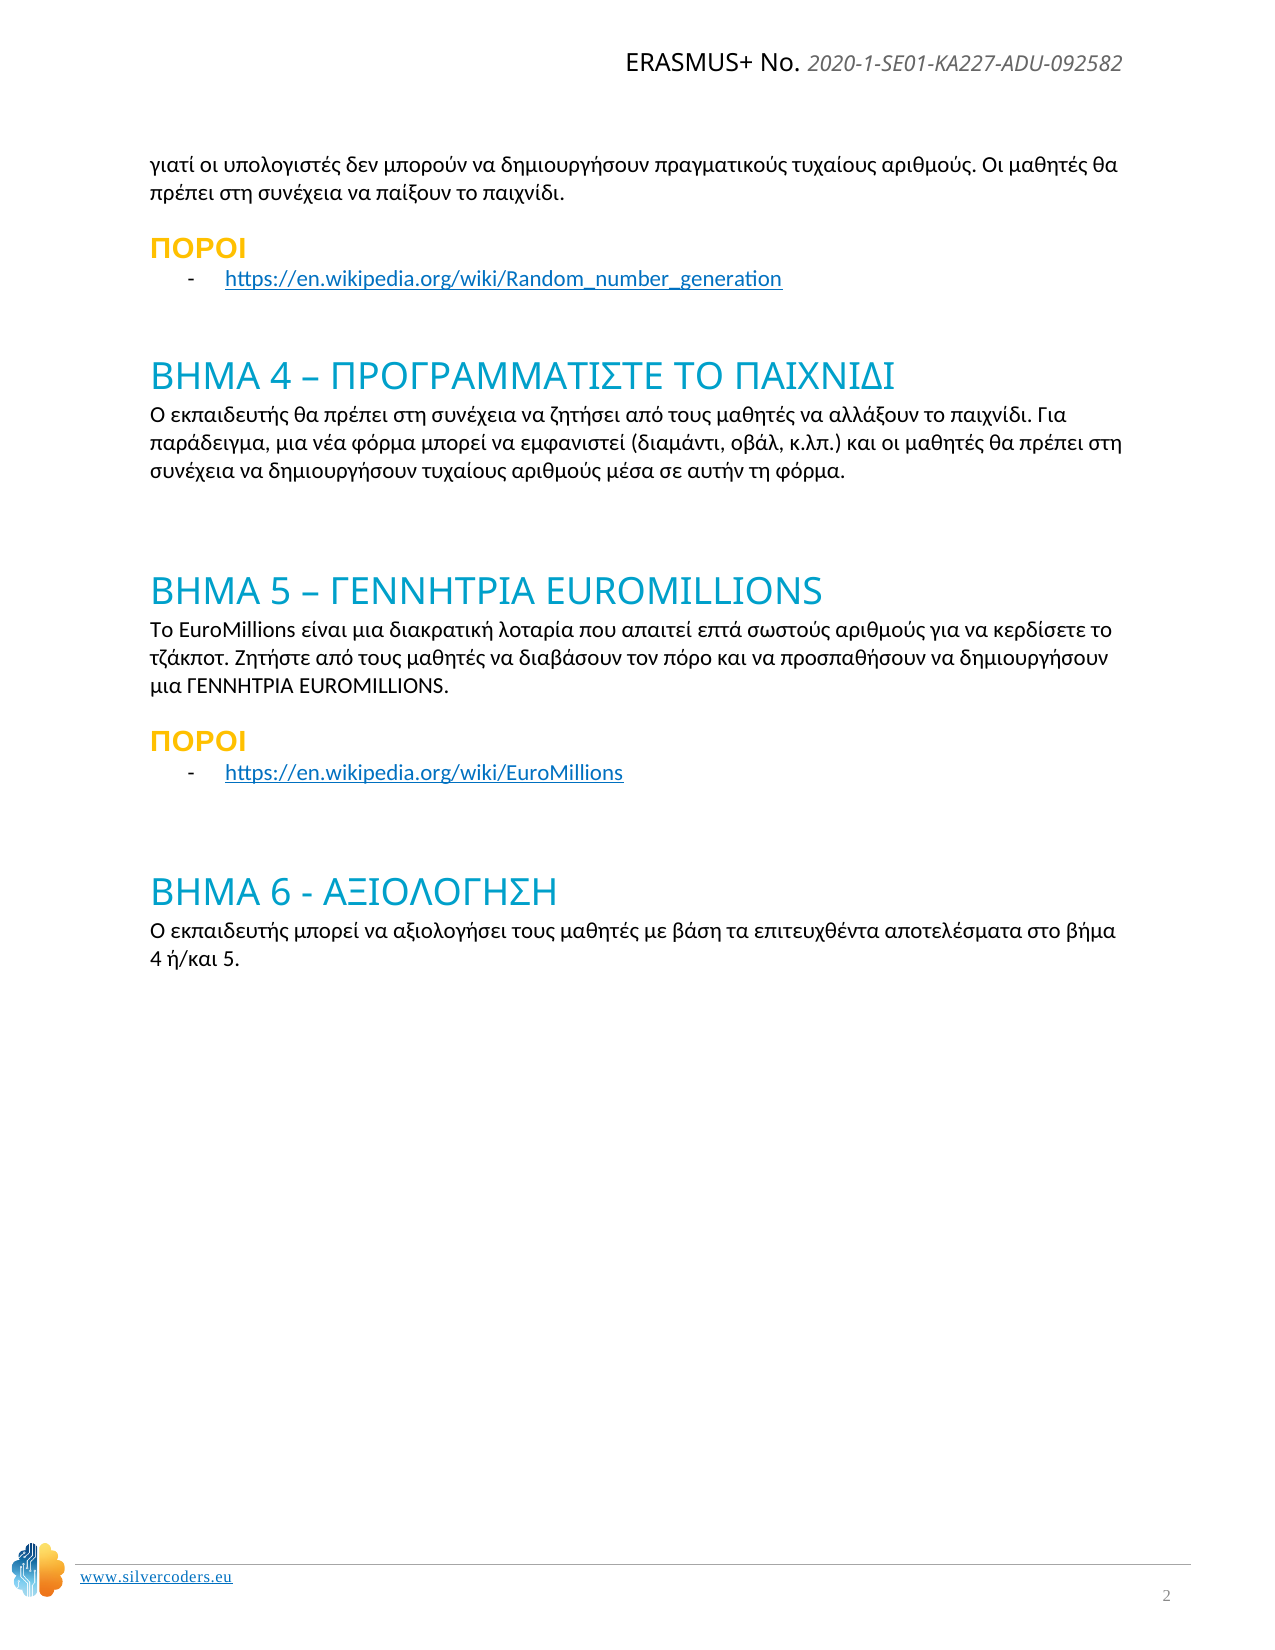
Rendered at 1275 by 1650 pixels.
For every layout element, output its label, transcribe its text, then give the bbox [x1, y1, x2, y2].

text ΒΗΜΑ 6 - ΑΞΙΟΛΟΓΗΣΗ [150, 865, 1125, 916]
subtitle ΠΟΡΟΙ [150, 724, 1125, 758]
list https://en.wikipedia.org/wiki/Random_number_generation [187, 264, 1125, 293]
picture [11, 1543, 65, 1597]
text ΒΗΜΑ 4 – ΠΡΟΓΡΑΜΜΑΤΙΣΤΕ ΤΟ ΠΑΙΧΝΙΔΙ [150, 349, 1125, 400]
text Το EuroMillions είναι μια διακρατική λοταρία που απαιτεί επτά σωστούς αριθμούς για να κερδίσετε το τζάκποτ. Ζητήστε από τους μαθητές να διαβάσουν τον πόρο και να προσπαθήσουν να δημιουργήσουν μια ΓΕΝΝΗΤΡΙΑ EUROMILLIONS. [150, 615, 1125, 699]
list https://en.wikipedia.org/wiki/EuroMillions [187, 758, 1125, 786]
subtitle ΠΟΡΟΙ [150, 231, 1125, 264]
text Ο εκπαιδευτής μπορεί να αξιολογήσει τους μαθητές με βάση τα επιτευχθέντα αποτελέσματα στο βήμα 4 ή/και 5. [150, 916, 1125, 972]
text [150, 150, 1125, 206]
text Ο εκπαιδευτής θα πρέπει στη συνέχεια να ζητήσει από τους μαθητές να αλλάξουν το παιχνίδι. Για παράδειγμα, μια νέα φόρμα μπορεί να εμφανιστεί (διαμάντι, οβάλ, κ.λπ.) και οι μαθητές θα πρέπει στη συνέχεια να δημιουργήσουν τυχαίους αριθμούς μέσα σε αυτήν τη φόρμα. [150, 400, 1125, 484]
text ΒΗΜΑ 5 – ΓΕΝΝΗΤΡΙΑ EUROMILLIONS [150, 564, 1125, 615]
